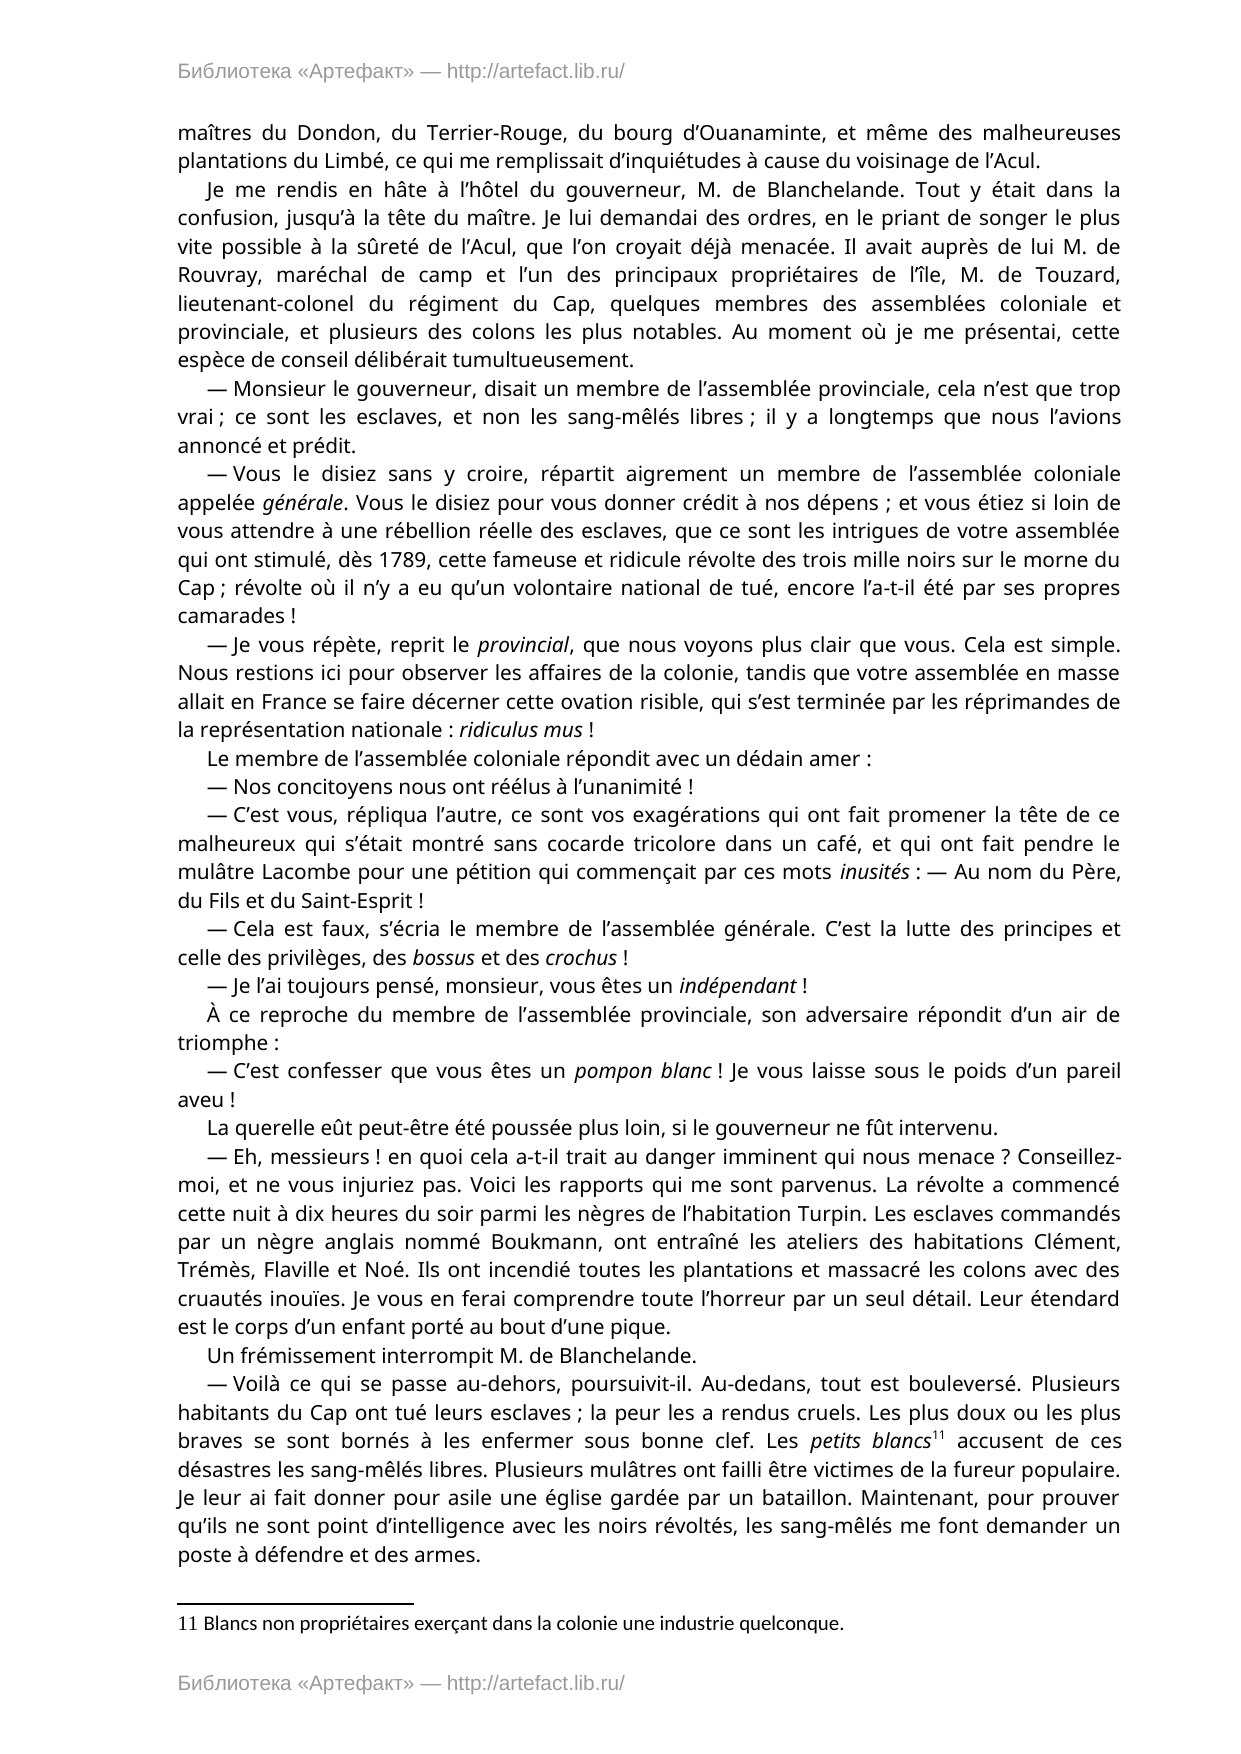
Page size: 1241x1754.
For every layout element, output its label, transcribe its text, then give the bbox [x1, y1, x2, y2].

text La querelle eût peut-être été poussée plus loin, si le gouverneur ne fût intervenu. [177, 1113, 1122, 1142]
text — Je vous répète, reprit le provincial, que nous voyons plus clair que vous. Cela est simple. Nous restions ici pour observer les affaires de la colonie, tandis que votre assemblée en masse allait en France se faire décerner cette ovation risible, qui s’est terminée par les réprimandes de la représentation nationale : ridiculus mus ! [177, 630, 1122, 744]
text — Voilà ce qui se passe au-dehors, poursuivit-il. Au-dedans, tout est bouleversé. Plusieurs habitants du Cap ont tué leurs esclaves ; la peur les a rendus cruels. Les plus doux ou les plus braves se sont bornés à les enfermer sous bonne clef. Les petits blancs accusent de ces désastres les sang-mêlés libres. Plusieurs mulâtres ont failli être victimes de la fureur populaire. Je leur ai fait donner pour asile une église gardée par un bataillon. Maintenant, pour prouver qu’ils ne sont point d’intelligence avec les noirs révoltés, les sang-mêlés me font demander un poste à défendre et des armes. [177, 1369, 1122, 1568]
text Le membre de l’assemblée coloniale répondit avec un dédain amer : [177, 744, 1122, 772]
text — Vous le disiez sans y croire, répartit aigrement un membre de l’assemblée coloniale appelée générale. Vous le disiez pour vous donner crédit à nos dépens ; et vous étiez si loin de vous attendre à une rébellion réelle des esclaves, que ce sont les intrigues de votre assemblée qui ont stimulé, dès 1789, cette fameuse et ridicule révolte des trois mille noirs sur le morne du Cap ; révolte où il n’y a eu qu’un volontaire national de tué, encore l’a-t-il été par ses propres camarades ! [177, 459, 1122, 630]
text — Nos concitoyens nous ont réélus à l’unanimité ! [177, 772, 1122, 801]
text — Cela est faux, s’écria le membre de l’assemblée générale. C’est la lutte des principes et celle des privilèges, des bossus et des crochus ! [177, 914, 1122, 971]
text — Je l’ai toujours pensé, monsieur, vous êtes un indépendant ! [177, 971, 1122, 1000]
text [177, 118, 1122, 175]
text — C’est confesser que vous êtes un pompon blanc ! Je vous laisse sous le poids d’un pareil aveu ! [177, 1057, 1122, 1113]
text — Eh, messieurs ! en quoi cela a-t-il trait au danger imminent qui nous menace ? Conseillez-moi, et ne vous injuriez pas. Voici les rapports qui me sont parvenus. La révolte a commencé cette nuit à dix heures du soir parmi les nègres de l’habitation Turpin. Les esclaves commandés par un nègre anglais nommé Boukmann, ont entraîné les ateliers des habitations Clément, Trémès, Flaville et Noé. Ils ont incendié toutes les plantations et massacré les colons avec des cruautés inouïes. Je vous en ferai comprendre toute l’horreur par un seul détail. Leur étendard est le corps d’un enfant porté au bout d’une pique. [177, 1142, 1122, 1341]
text À ce reproche du membre de l’assemblée provinciale, son adversaire répondit d’un air de triomphe : [177, 1000, 1122, 1057]
text — C’est vous, répliqua l’autre, ce sont vos exagérations qui ont fait promener la tête de ce malheureux qui s’était montré sans cocarde tricolore dans un café, et qui ont fait pendre le mulâtre Lacombe pour une pétition qui commençait par ces mots inusités : — Au nom du Père, du Fils et du Saint-Esprit ! [177, 801, 1122, 914]
text Je me rendis en hâte à l’hôtel du gouverneur, M. de Blanchelande. Tout y était dans la confusion, jusqu’à la tête du maître. Je lui demandai des ordres, en le priant de songer le plus vite possible à la sûreté de l’Acul, que l’on croyait déjà menacée. Il avait auprès de lui M. de Rouvray, maréchal de camp et l’un des principaux propriétaires de l’île, M. de Touzard, lieutenant-colonel du régiment du Cap, quelques membres des assemblées coloniale et provinciale, et plusieurs des colons les plus notables. Au moment où je me présentai, cette espèce de conseil délibérait tumultueusement. [177, 175, 1122, 374]
text — Monsieur le gouverneur, disait un membre de l’assemblée provinciale, cela n’est que trop vrai ; ce sont les esclaves, et non les sang-mêlés libres ; il y a longtemps que nous l’avions annoncé et prédit. [177, 374, 1122, 459]
text Un frémissement interrompit M. de Blanchelande. [177, 1341, 1122, 1369]
